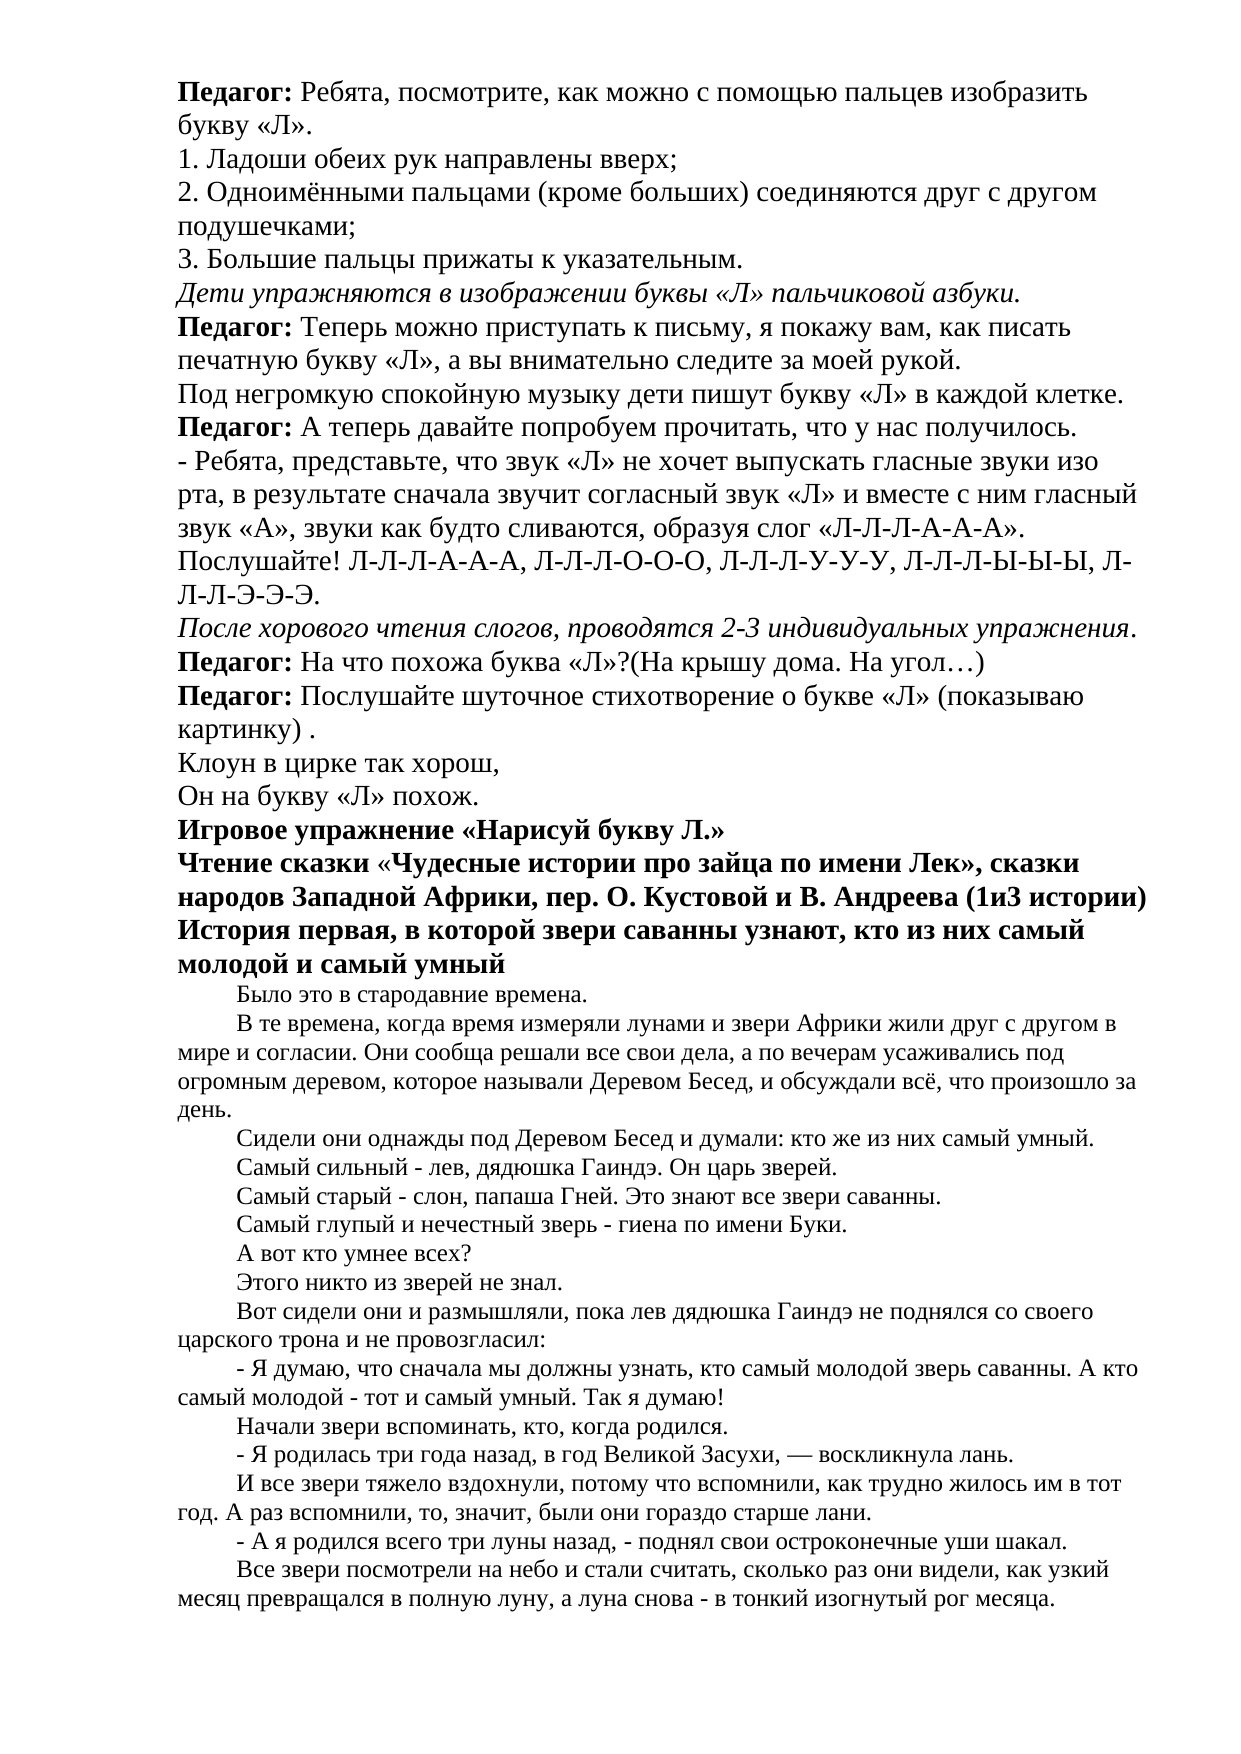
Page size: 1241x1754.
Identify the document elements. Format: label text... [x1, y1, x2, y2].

text Педагог: Ребята, посмотрите, как можно с помощью пальцев изобразить букву «Л». [177, 74, 1152, 141]
text Этого никто из зверей не знал. [177, 1267, 1152, 1296]
text Под негромкую спокойную музыку дети пишут букву «Л» в каждой клетке. [177, 376, 1152, 409]
text Вот сидели они и размышляли, пока лев дядюшка Гаиндэ не поднялся со своего царского трона и не провозгласил: [177, 1296, 1152, 1353]
text Педагог: Послушайте шуточное стихотворение о букве «Л» (показываю картинку) . [177, 678, 1152, 745]
text Клоун в цирке так хорош, [177, 745, 1152, 778]
text И все звери тяжело вздохнули, потому что вспомнили, как трудно жилось им в тот год. А раз вспомнили, то, значит, были они гораздо старше лани. [177, 1468, 1152, 1526]
text Самый старый - слон, папаша Гней. Это знают все звери саванны. [177, 1181, 1152, 1209]
text История первая, в которой звери саванны узнают, кто из них самый молодой и самый умный [177, 912, 1152, 979]
text Все звери посмотрели на небо и стали считать, сколько раз они видели, как узкий месяц превращался в полную луну, а луна снова - в тонкий изогнутый рог месяца. [177, 1554, 1152, 1612]
text Педагог: На что похожа буква «Л»?(На крышу дома. На угол…) [177, 644, 1152, 678]
text Самый глупый и нечестный зверь - гиена по имени Буки. [177, 1209, 1152, 1238]
text - Я родилась три года назад, в год Великой Засухи, — воскликнула лань. [177, 1439, 1152, 1468]
text - А я родился всего три луны назад, - поднял свои остроконечные уши шакал. [177, 1526, 1152, 1554]
text Он на букву «Л» похож. [177, 778, 1152, 812]
text 3. Большие пальцы прижаты к указательным. [177, 242, 1152, 275]
text Педагог: Теперь можно приступать к письму, я покажу вам, как писать печатную букву «Л», а вы внимательно следите за моей рукой. [177, 309, 1152, 376]
text - Я думаю, что сначала мы должны узнать, кто самый молодой зверь саванны. А кто самый молодой - тот и самый умный. Так я думаю! [177, 1353, 1152, 1411]
text 1. Ладоши обеих рук направлены вверх; [177, 141, 1152, 174]
text В те времена, когда время измеряли лунами и звери Африки жили друг с другом в мире и согласии. Они сообща решали все свои дела, а по вечерам усаживались под огромным деревом, которое называли Деревом Бесед, и обсуждали всё, что произошло за день. [177, 1008, 1152, 1123]
text Дети упражняются в изображении буквы «Л» пальчиковой азбуки. [177, 275, 1152, 309]
text 2. Одноимёнными пальцами (кроме больших) соединяются друг с другом подушечками; [177, 174, 1152, 242]
text Игровое упражнение «Нарисуй букву Л.» [177, 812, 1152, 845]
text Педагог: А теперь давайте попробуем прочитать, что у нас получилось. [177, 409, 1152, 443]
text Было это в стародавние времена. [177, 979, 1152, 1008]
text Сидели они однажды под Деревом Бесед и думали: кто же из них самый умный. [177, 1123, 1152, 1152]
text - Ребята, представьте, что звук «Л» не хочет выпускать гласные звуки изо рта, в результате сначала звучит согласный звук «Л» и вместе с ним гласный звук «А», звуки как будто сливаются, образуя слог «Л-Л-Л-А-А-А». Послушайте! Л-Л-Л-А-А-А, Л-Л-Л-О-О-О, Л-Л-Л-У-У-У, Л-Л-Л-Ы-Ы-Ы, Л-Л-Л-Э-Э-Э. [177, 443, 1152, 611]
text Чтение сказки «Чудесные истории про зайца по имени Лек», сказки народов Западной Африки, пер. О. Кустовой и В. Андреева (1и3 истории) [177, 845, 1152, 912]
text После хорового чтения слогов, проводятся 2-3 индивидуальных упражнения. [177, 611, 1152, 644]
text Самый сильный - лев, дядюшка Гаиндэ. Он царь зверей. [177, 1152, 1152, 1181]
text А вот кто умнее всех? [177, 1238, 1152, 1267]
text Начали звери вспоминать, кто, когда родился. [177, 1411, 1152, 1439]
